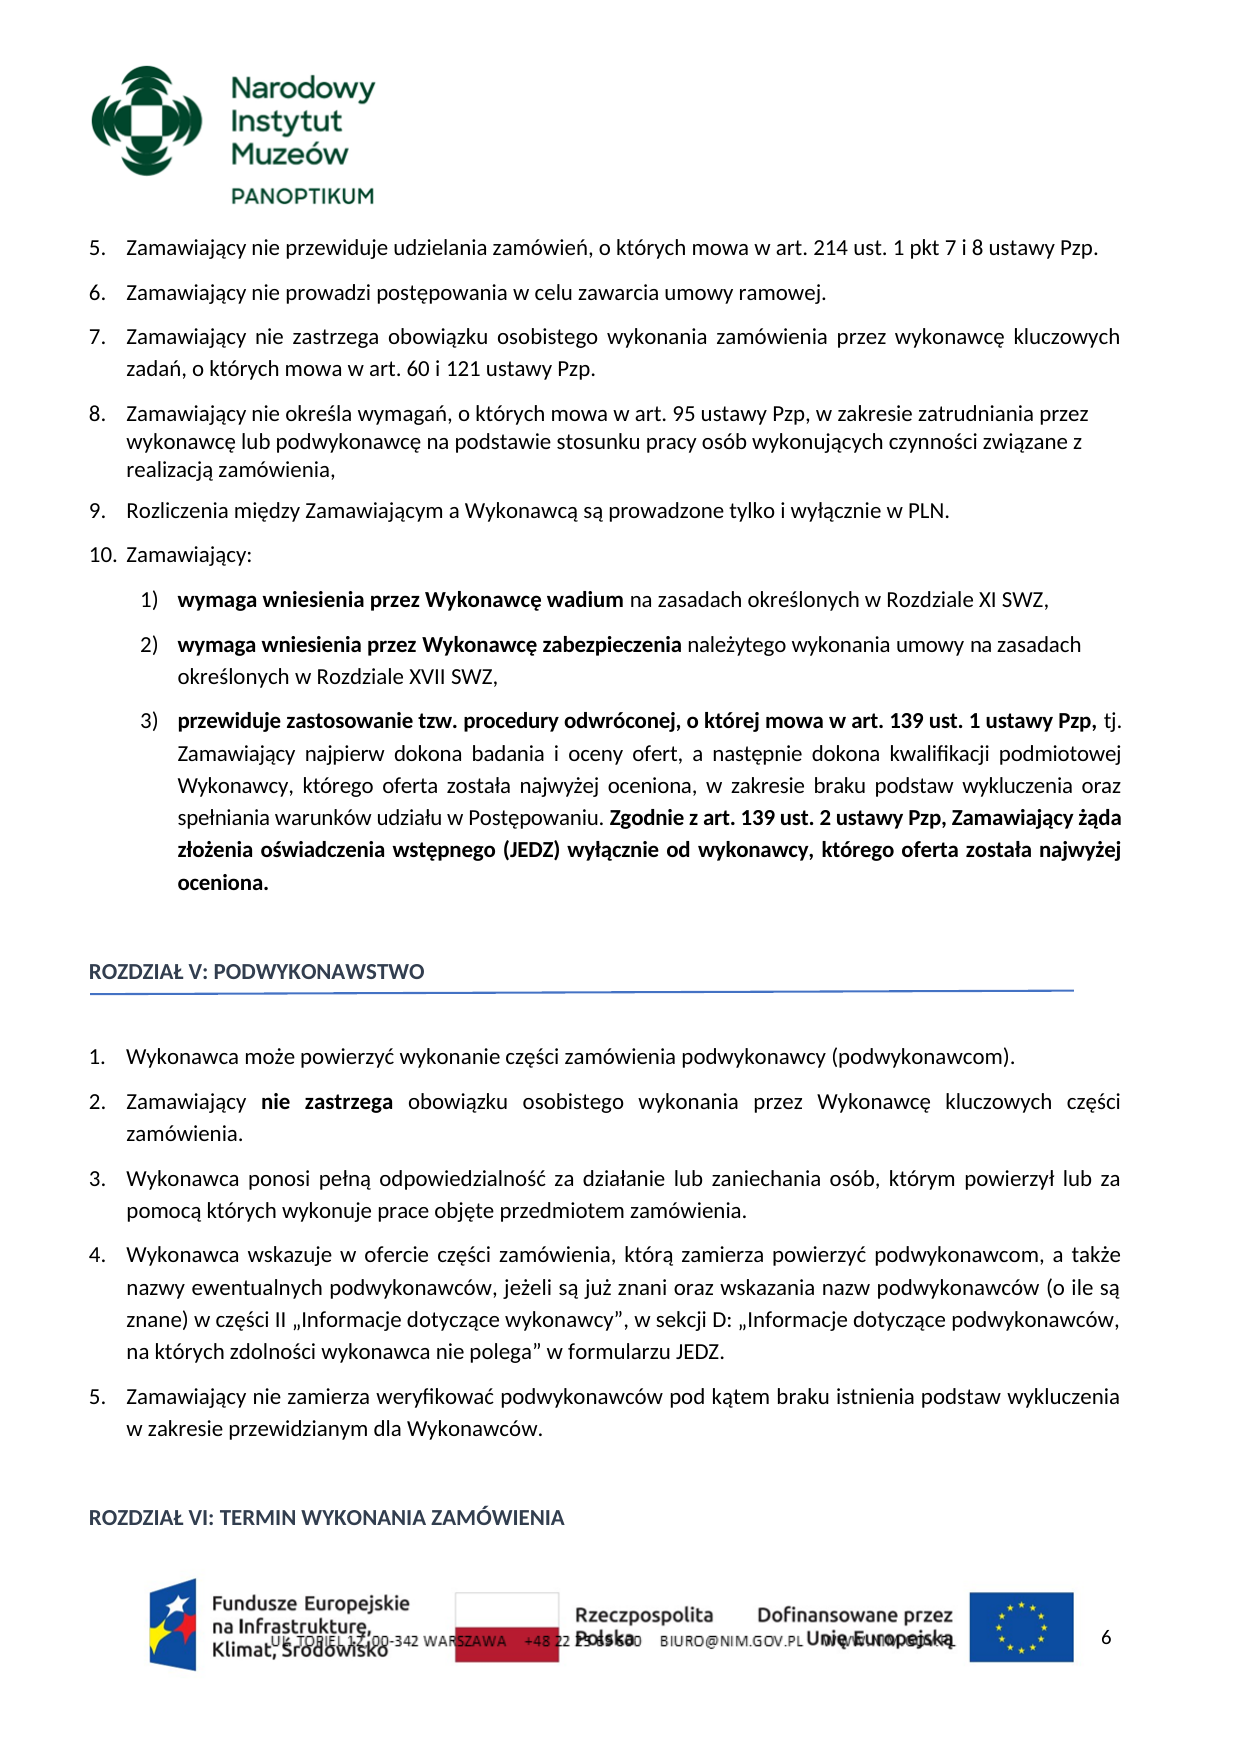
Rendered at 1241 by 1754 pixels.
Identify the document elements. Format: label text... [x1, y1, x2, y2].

list Zamawiający nie zastrzega obowiązku osobistego wykonania zamówienia przez wykonawcę kluczowych zadań, o których mowa w art. 60 i 121 ustawy Pzp. [89, 322, 1122, 382]
list Zamawiający nie prowadzi postępowania w celu zawarcia umowy ramowej. [89, 278, 1122, 306]
list Wykonawca może powierzyć wykonanie części zamówienia podwykonawcy (podwykonawcom). [88, 1042, 1122, 1070]
list Zamawiający nie określa wymagań, o których mowa w art. 95 ustawy Pzp, w zakresie zatrudniania przez wykonawcę lub podwykonawcę na podstawie stosunku pracy osób wykonujących czynności związane z realizacją zamówienia, [89, 399, 1122, 483]
list przewiduje zastosowanie tzw. procedury odwróconej, o której mowa w art. 139 ust. 1 ustawy Pzp, tj. Zamawiający najpierw dokona badania i oceny ofert, a następnie dokona kwalifikacji podmiotowej Wykonawcy, którego oferta została najwyżej oceniona, w zakresie braku podstaw wykluczenia oraz spełniania warunków udziału w Postępowaniu. Zgodnie z art. 139 ust. 2 ustawy Pzp, Zamawiający żąda złożenia oświadczenia wstępnego (JEDZ) wyłącznie od wykonawcy, którego oferta została najwyżej oceniona. [140, 707, 1122, 896]
list Wykonawca wskazuje w ofercie części zamówienia, którą zamierza powierzyć podwykonawcom, a także nazwy ewentualnych podwykonawców, jeżeli są już znani oraz wskazania nazw podwykonawców (o ile są znane) w części II „Informacje dotyczące wykonawcy”, w sekcji D: „Informacje dotyczące podwykonawców, na których zdolności wykonawca nie polega” w formularzu JEDZ. [89, 1241, 1122, 1365]
list wymaga wniesienia przez Wykonawcę zabezpieczenia należytego wykonania umowy na zasadach określonych w Rozdziale XVII SWZ, [140, 630, 1122, 690]
list Wykonawca ponosi pełną odpowiedzialność za działanie lub zaniechania osób, którym powierzył lub za pomocą których wykonuje prace objęte przedmiotem zamówienia. [89, 1164, 1122, 1224]
list Zamawiający nie przewiduje udzielania zamówień, o których mowa w art. 214 ust. 1 pkt 7 i 8 ustawy Pzp. [89, 233, 1122, 261]
subtitle ROZDZIAŁ VI: TERMIN WYKONANIA ZAMÓWIENIA [89, 1503, 1122, 1531]
list Rozliczenia między Zamawiającym a Wykonawcą są prowadzone tylko i wyłącznie w PLN. [89, 496, 1122, 524]
list Zamawiający nie zamierza weryfikować podwykonawców pod kątem braku istnienia podstaw wykluczenia w zakresie przewidzianym dla Wykonawców. [89, 1382, 1122, 1442]
list wymaga wniesienia przez Wykonawcę wadium na zasadach określonych w Rozdziale XI SWZ, [140, 585, 1122, 613]
picture [88, 65, 379, 206]
subtitle ROZDZIAŁ V: PODWYKONAWSTWO [89, 957, 1122, 985]
picture [14, 1557, 1213, 1687]
list Zamawiający nie zastrzega obowiązku osobistego wykonania przez Wykonawcę kluczowych części zamówienia. [89, 1087, 1122, 1147]
list Zamawiający: [89, 540, 1122, 568]
